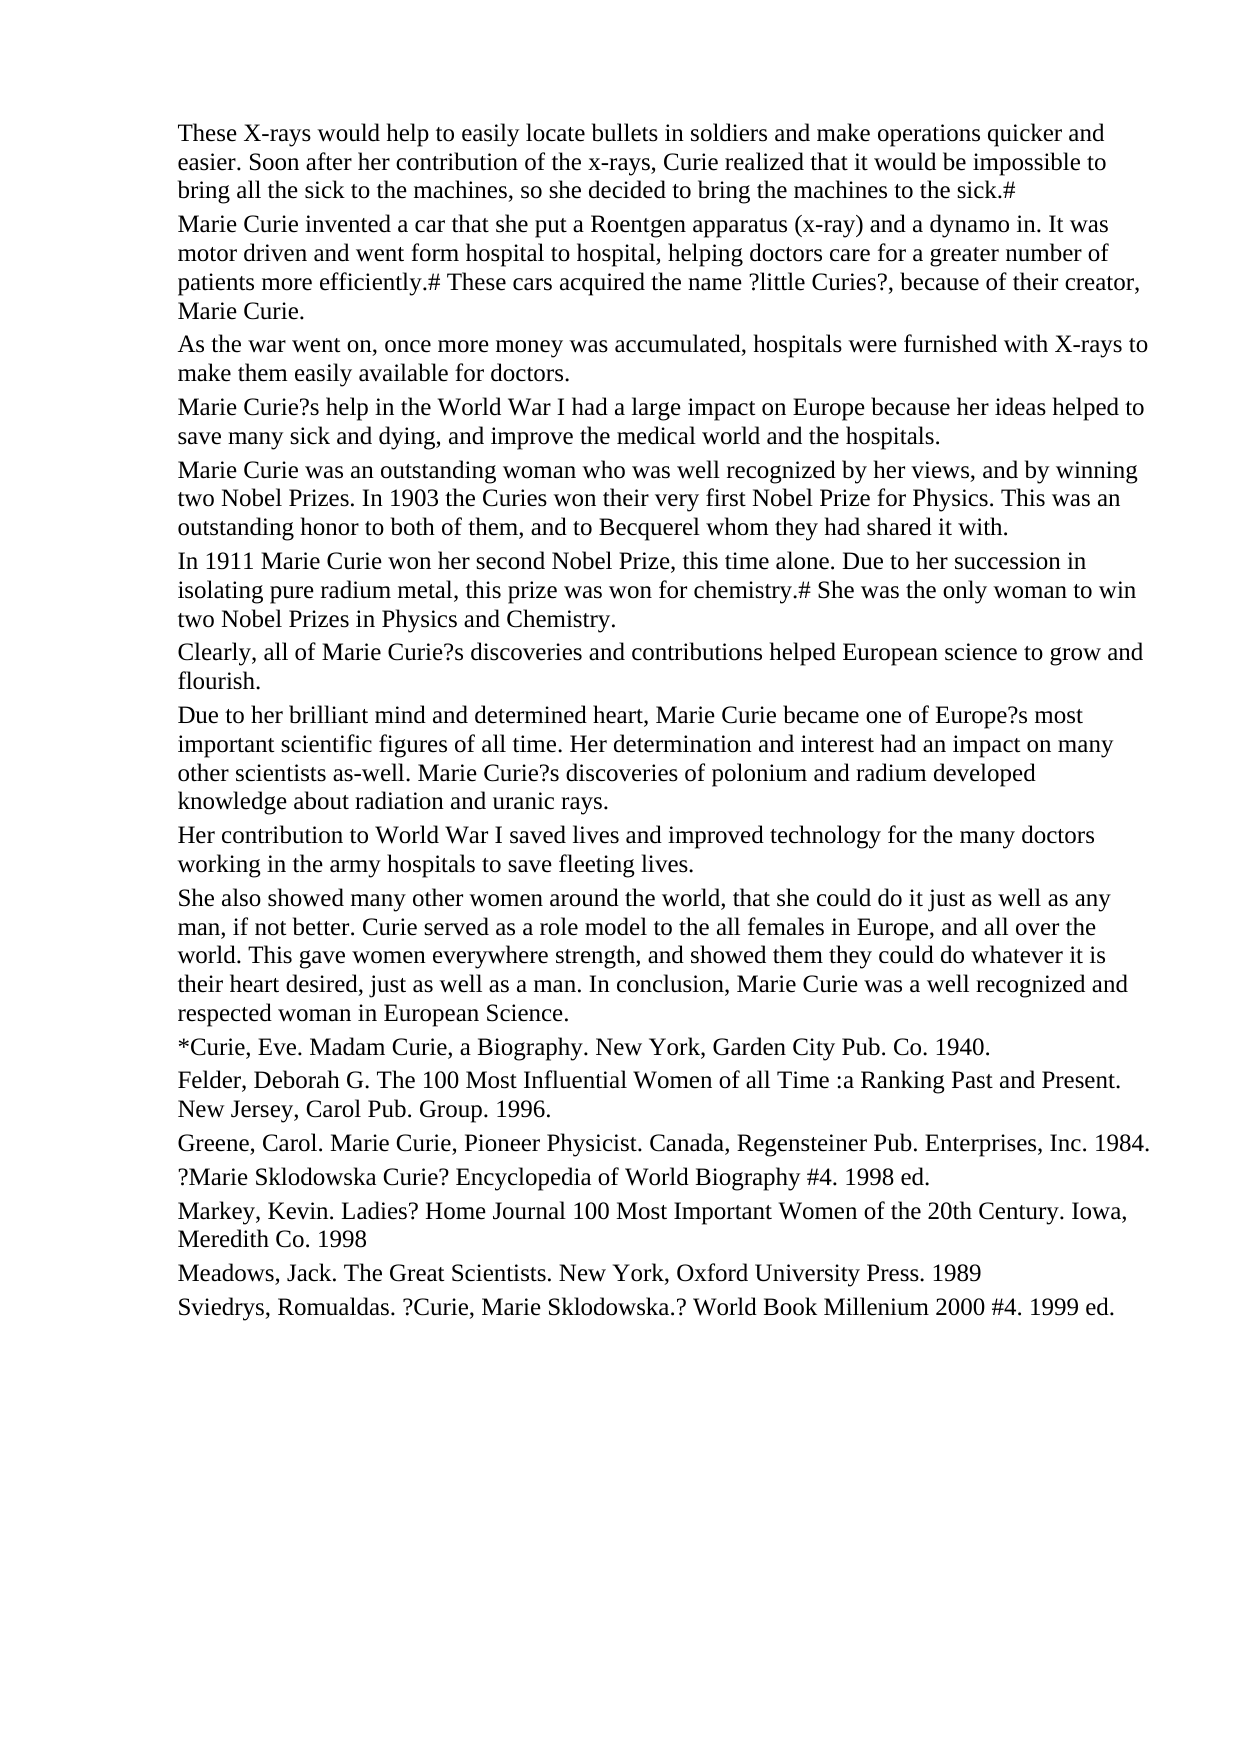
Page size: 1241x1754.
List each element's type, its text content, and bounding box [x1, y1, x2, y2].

text Marie Curie invented a car that she put a Roentgen apparatus (x-ray) and a dynamo in. It was motor driven and went form hospital to hospital, helping doctors care for a greater number of patients more efficiently.# These cars acquired the name ?little Curies?, because of their creator, Marie Curie. [177, 209, 1152, 324]
text Markey, Kevin. Ladies? Home Journal 100 Most Important Women of the 20th Century. Iowa, Meredith Co. 1998 [177, 1196, 1152, 1253]
text She also showed many other women around the world, that she could do it just as well as any man, if not better. Curie served as a role model to the all females in Europe, and all over the world. This gave women everywhere strength, and showed them they could do whatever it is their heart desired, just as well as a man. In conclusion, Marie Curie was a well recognized and respected woman in European Science. [177, 883, 1152, 1027]
text Marie Curie was an outstanding woman who was well recognized by her views, and by winning two Nobel Prizes. In 1903 the Curies won their very first Nobel Prize for Physics. This was an outstanding honor to both of them, and to Becquerel whom they had shared it with. [177, 455, 1152, 541]
text In 1911 Marie Curie won her second Nobel Prize, this time alone. Due to her succession in isolating pure radium metal, this prize was won for chemistry.# She was the only woman to win two Nobel Prizes in Physics and Chemistry. [177, 546, 1152, 632]
text Sviedrys, Romualdas. ?Curie, Marie Sklodowska.? World Book Millenium 2000 #4. 1999 ed. [177, 1292, 1152, 1321]
text ?Marie Sklodowska Curie? Encyclopedia of World Biography #4. 1998 ed. [177, 1162, 1152, 1191]
text Meadows, Jack. The Great Scientists. New York, Oxford University Press. 1989 [177, 1258, 1152, 1287]
text Greene, Carol. Marie Curie, Pioneer Physicist. Canada, Regensteiner Pub. Enterprises, Inc. 1984. [177, 1128, 1152, 1157]
text As the war went on, once more money was accumulated, hospitals were furnished with X-rays to make them easily available for doctors. [177, 329, 1152, 387]
text Due to her brilliant mind and determined heart, Marie Curie became one of Europe?s most important scientific figures of all time. Her determination and interest had an impact on many other scientists as-well. Marie Curie?s discoveries of polonium and radium developed knowledge about radiation and uranic rays. [177, 700, 1152, 815]
text These X-rays would help to easily locate bullets in soldiers and make operations quicker and easier. Soon after her contribution of the x-rays, Curie realized that it would be impossible to bring all the sick to the machines, so she decided to bring the machines to the sick.# [177, 118, 1152, 204]
text *Curie, Eve. Madam Curie, a Biography. New York, Garden City Pub. Co. 1940. [177, 1032, 1152, 1060]
text Her contribution to World War I saved lives and improved technology for the many doctors working in the army hospitals to save fleeting lives. [177, 820, 1152, 878]
text Felder, Deborah G. The 100 Most Influential Women of all Time :a Ranking Past and Present. New Jersey, Carol Pub. Group. 1996. [177, 1066, 1152, 1123]
text Marie Curie?s help in the World War I had a large impact on Europe because her ideas helped to save many sick and dying, and improve the medical world and the hospitals. [177, 392, 1152, 450]
text Clearly, all of Marie Curie?s discoveries and contributions helped European science to grow and flourish. [177, 637, 1152, 695]
